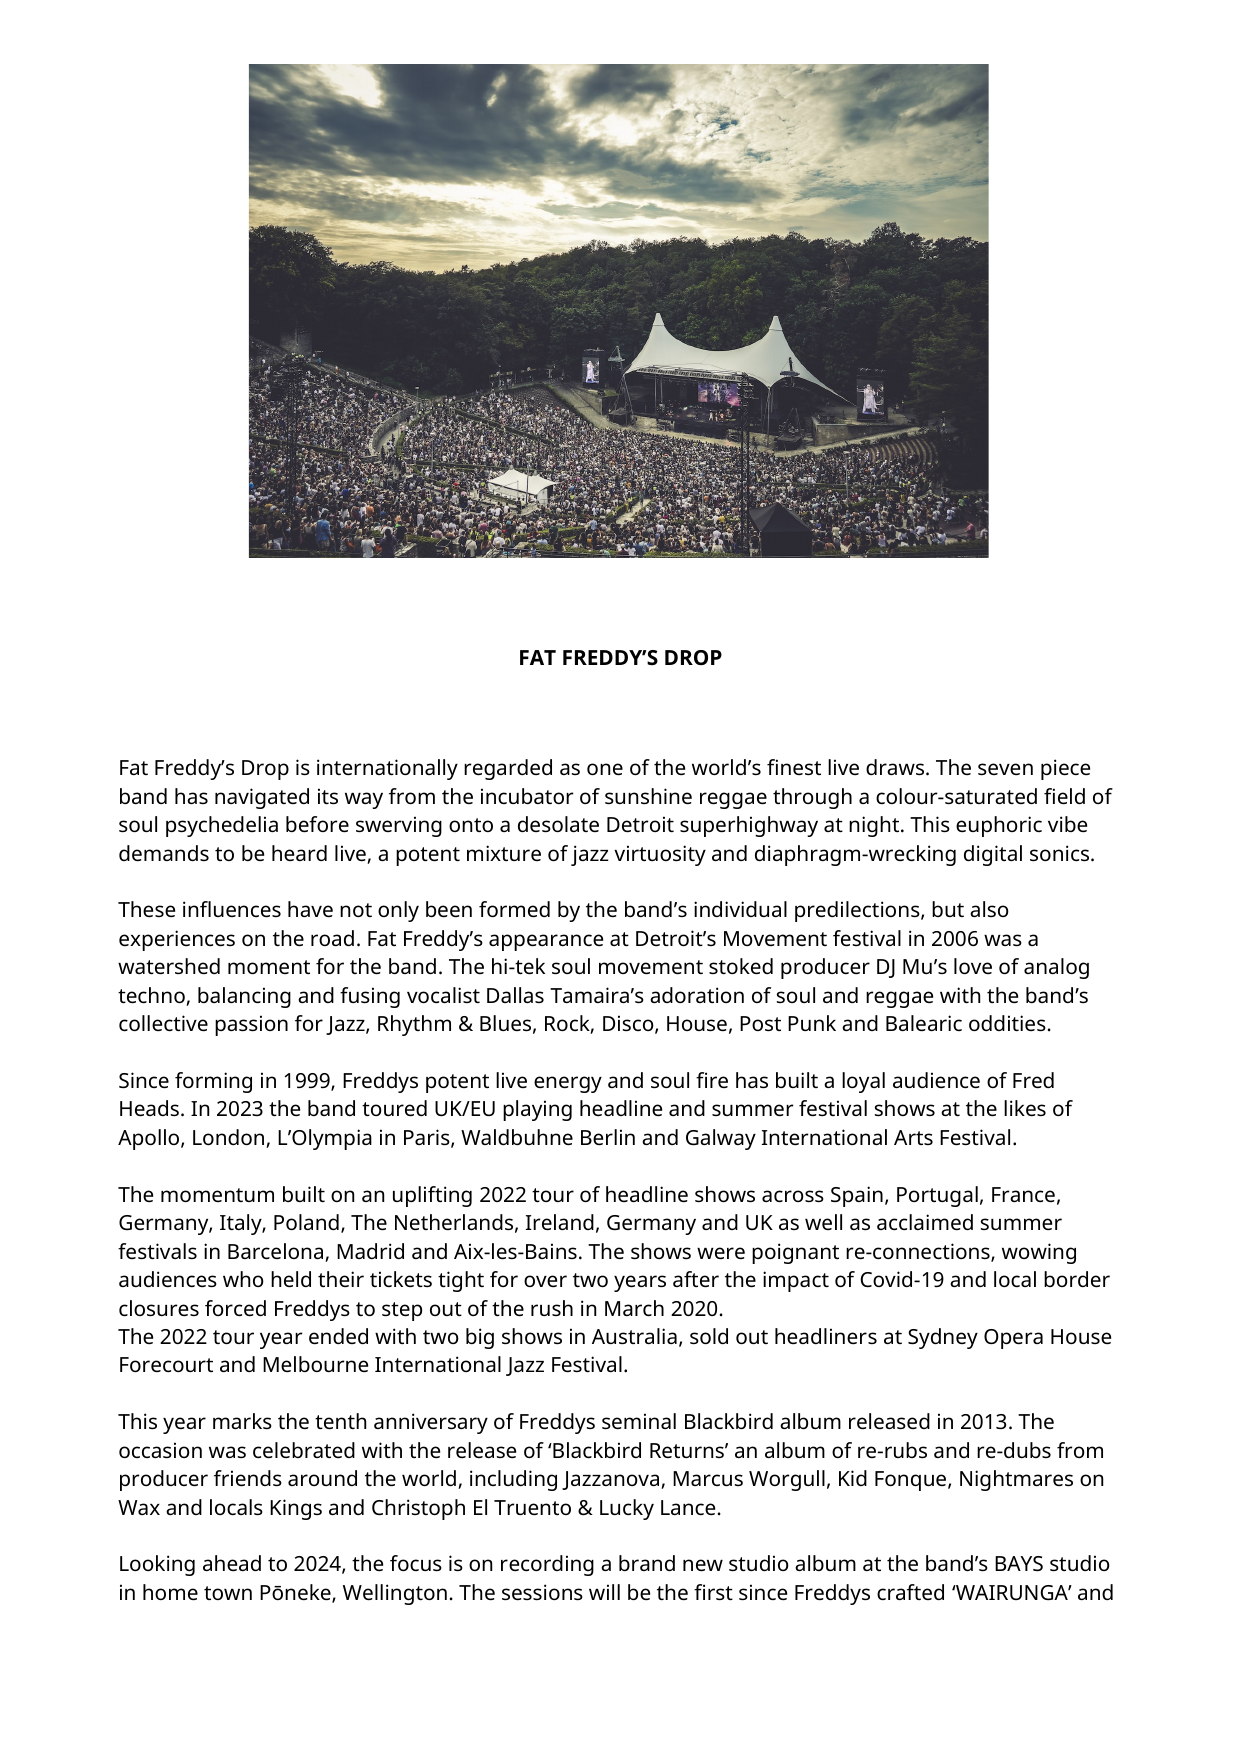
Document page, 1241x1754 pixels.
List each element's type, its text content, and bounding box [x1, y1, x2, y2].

text The 2022 tour year ended with two big shows in Australia, sold out headliners at Sydney Opera House Forecourt and Melbourne International Jazz Festival. [118, 1322, 1122, 1379]
text The momentum built on an uplifting 2022 tour of headline shows across Spain, Portugal, France, Germany, Italy, Poland, The Netherlands, Ireland, Germany and UK as well as acclaimed summer festivals in Barcelona, Madrid and Aix-les-Bains. The shows were poignant re-connections, wowing audiences who held their tickets tight for over two years after the impact of Covid-19 and local border closures forced Freddys to step out of the rush in March 2020. [118, 1180, 1122, 1322]
picture [248, 64, 989, 558]
text This year marks the tenth anniversary of Freddys seminal Blackbird album released in 2013. The occasion was celebrated with the release of ‘Blackbird Returns’ an album of re-rubs and re-dubs from producer friends around the world, including Jazzanova, Marcus Worgull, Kid Fonque, Nightmares on Wax and locals Kings and Christoph El Truento & Lucky Lance. [118, 1407, 1122, 1521]
text These influences have not only been formed by the band’s individual predilections, but also experiences on the road. Fat Freddy’s appearance at Detroit’s Movement festival in 2006 was a watershed moment for the band. The hi-tek soul movement stoked producer DJ Mu’s love of analog techno, balancing and fusing vocalist Dallas Tamaira’s adoration of soul and reggae with the band’s collective passion for Jazz, Rhythm & Blues, Rock, Disco, House, Post Punk and Balearic oddities. [118, 896, 1122, 1038]
text Since forming in 1999, Freddys potent live energy and soul fire has built a loyal audience of Fred Heads. In 2023 the band toured UK/EU playing headline and summer festival shows at the likes of Apollo, London, L’Olympia in Paris, Waldbuhne Berlin and Galway International Arts Festival. [118, 1066, 1122, 1151]
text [118, 1549, 1122, 1606]
text Fat Freddy’s Drop is internationally regarded as one of the world’s finest live draws. The seven piece band has navigated its way from the incubator of sunshine reggae through a colour-saturated field of soul psychedelia before swerving onto a desolate Detroit superhighway at night. This euphoric vibe demands to be heard live, a potent mixture of jazz virtuosity and diaphragm-wrecking digital sonics. [118, 753, 1122, 867]
text FAT FREDDY’S DROP [118, 654, 1122, 668]
